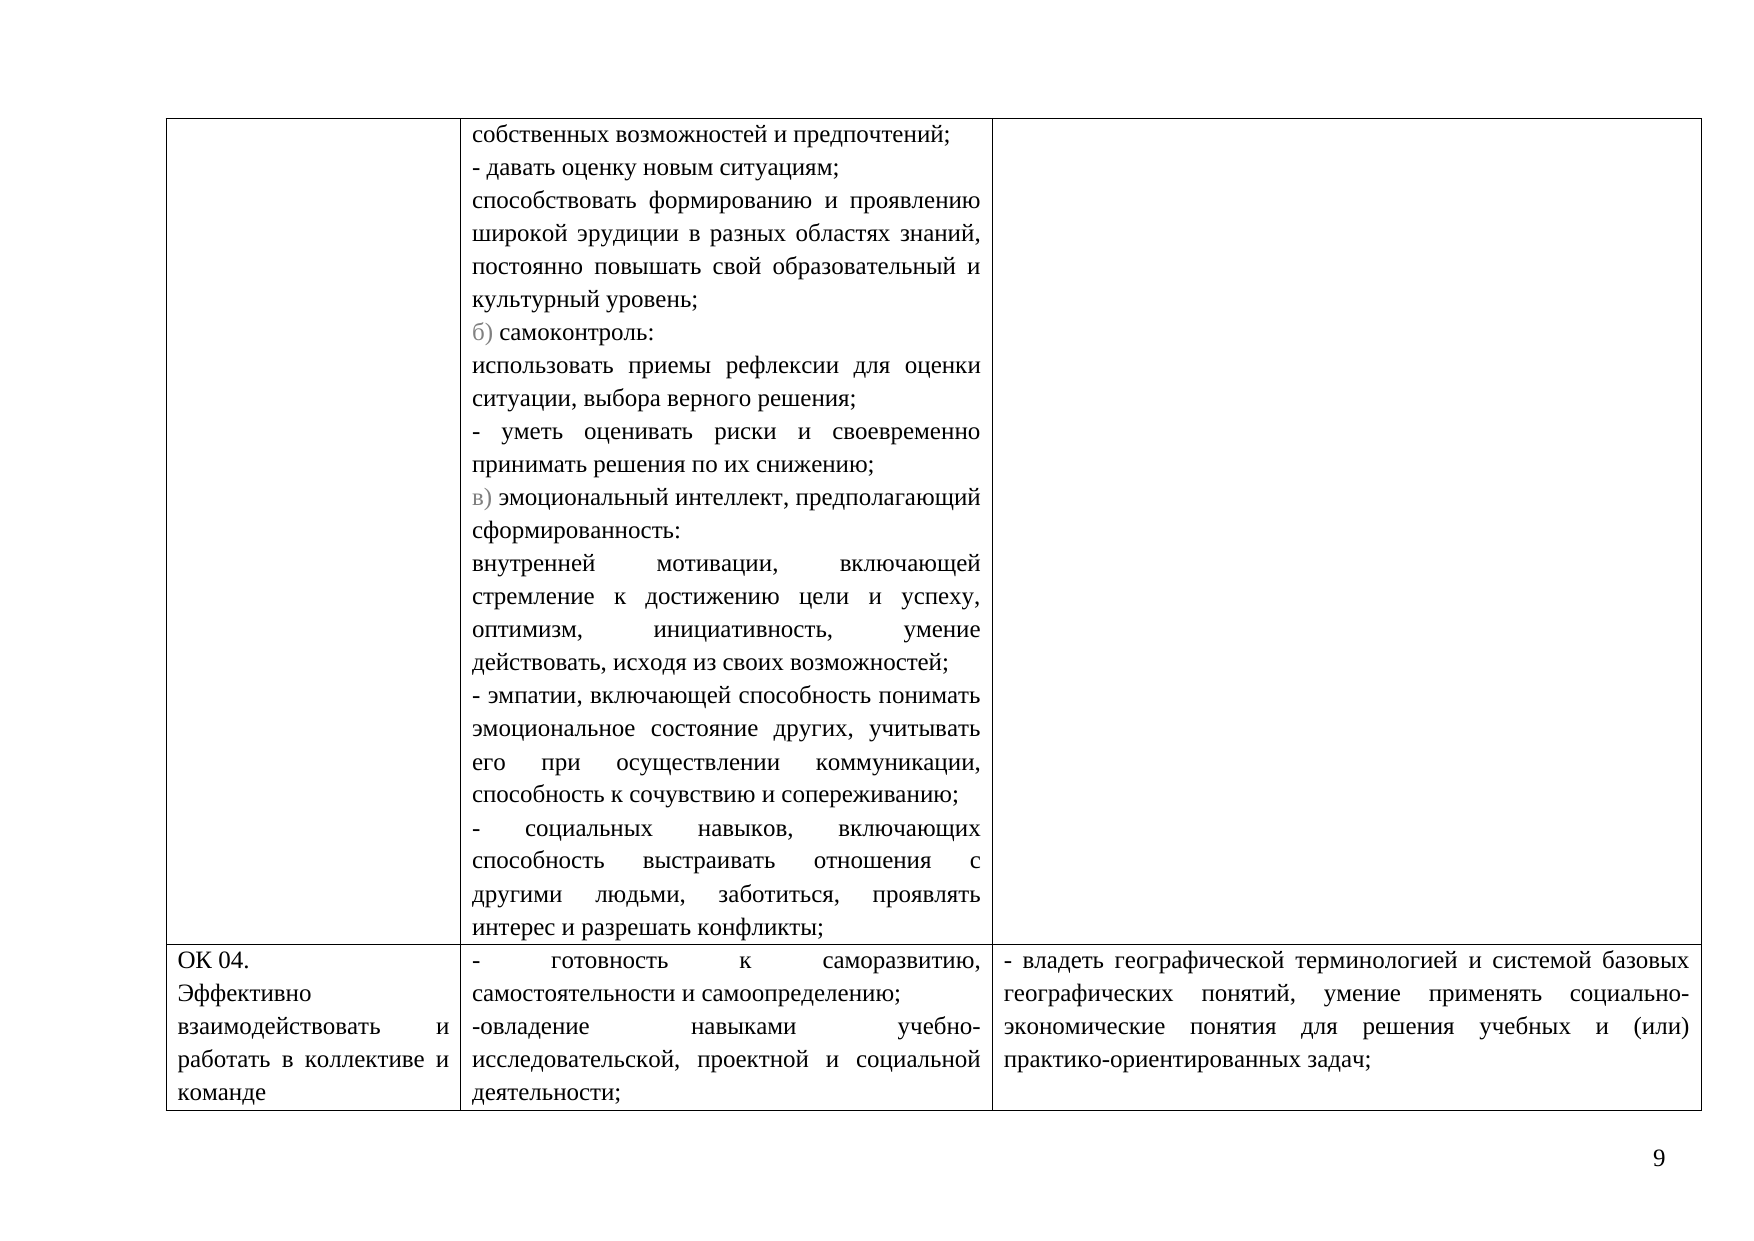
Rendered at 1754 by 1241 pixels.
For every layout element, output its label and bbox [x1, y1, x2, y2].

table_cell [461, 945, 992, 1110]
table_cell [167, 945, 460, 1110]
table_cell [167, 119, 460, 944]
table_cell [993, 945, 1701, 1110]
table_cell [461, 119, 992, 944]
table_cell [993, 119, 1701, 944]
